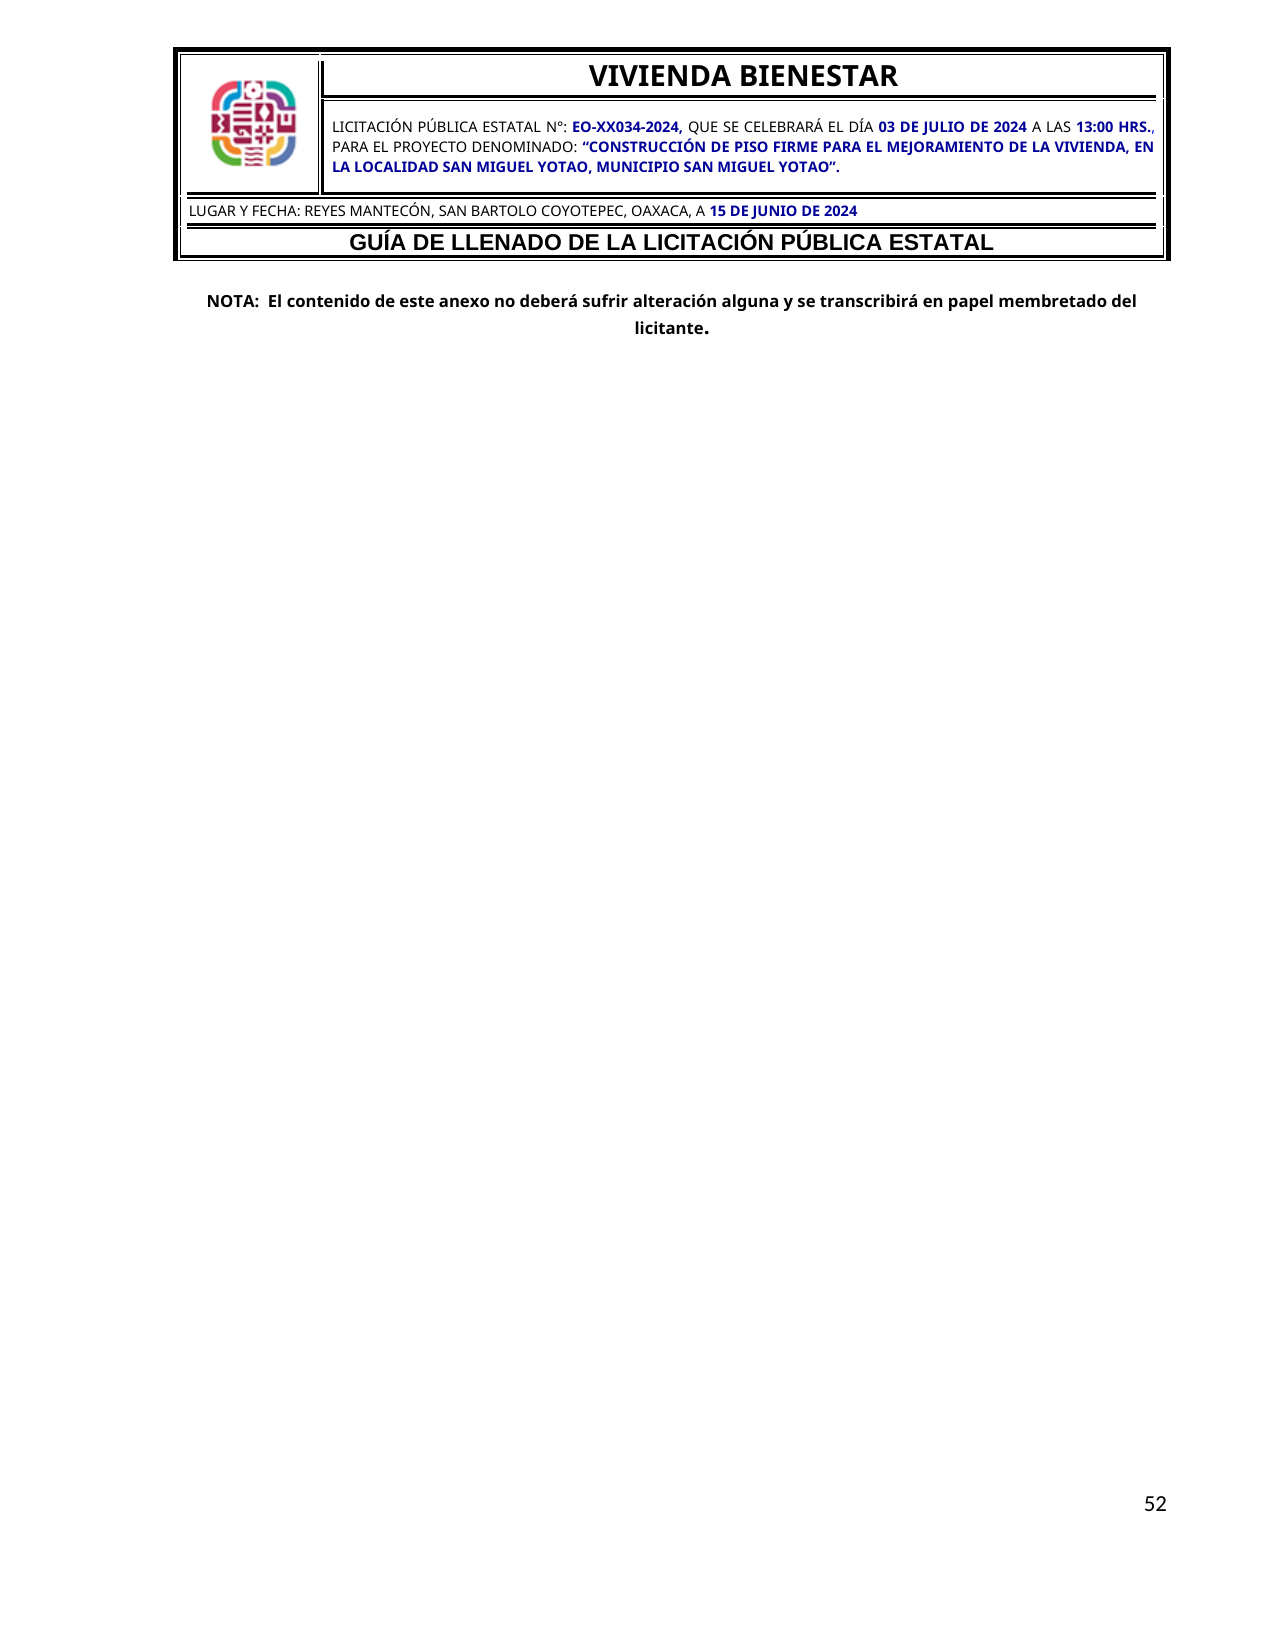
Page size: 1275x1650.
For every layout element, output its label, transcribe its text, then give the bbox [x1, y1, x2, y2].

text NOTA: El contenido de este anexo no deberá sufrir alteración alguna y se transcribirá en papel membretado del licitante. [177, 289, 1167, 340]
picture [200, 73, 307, 172]
